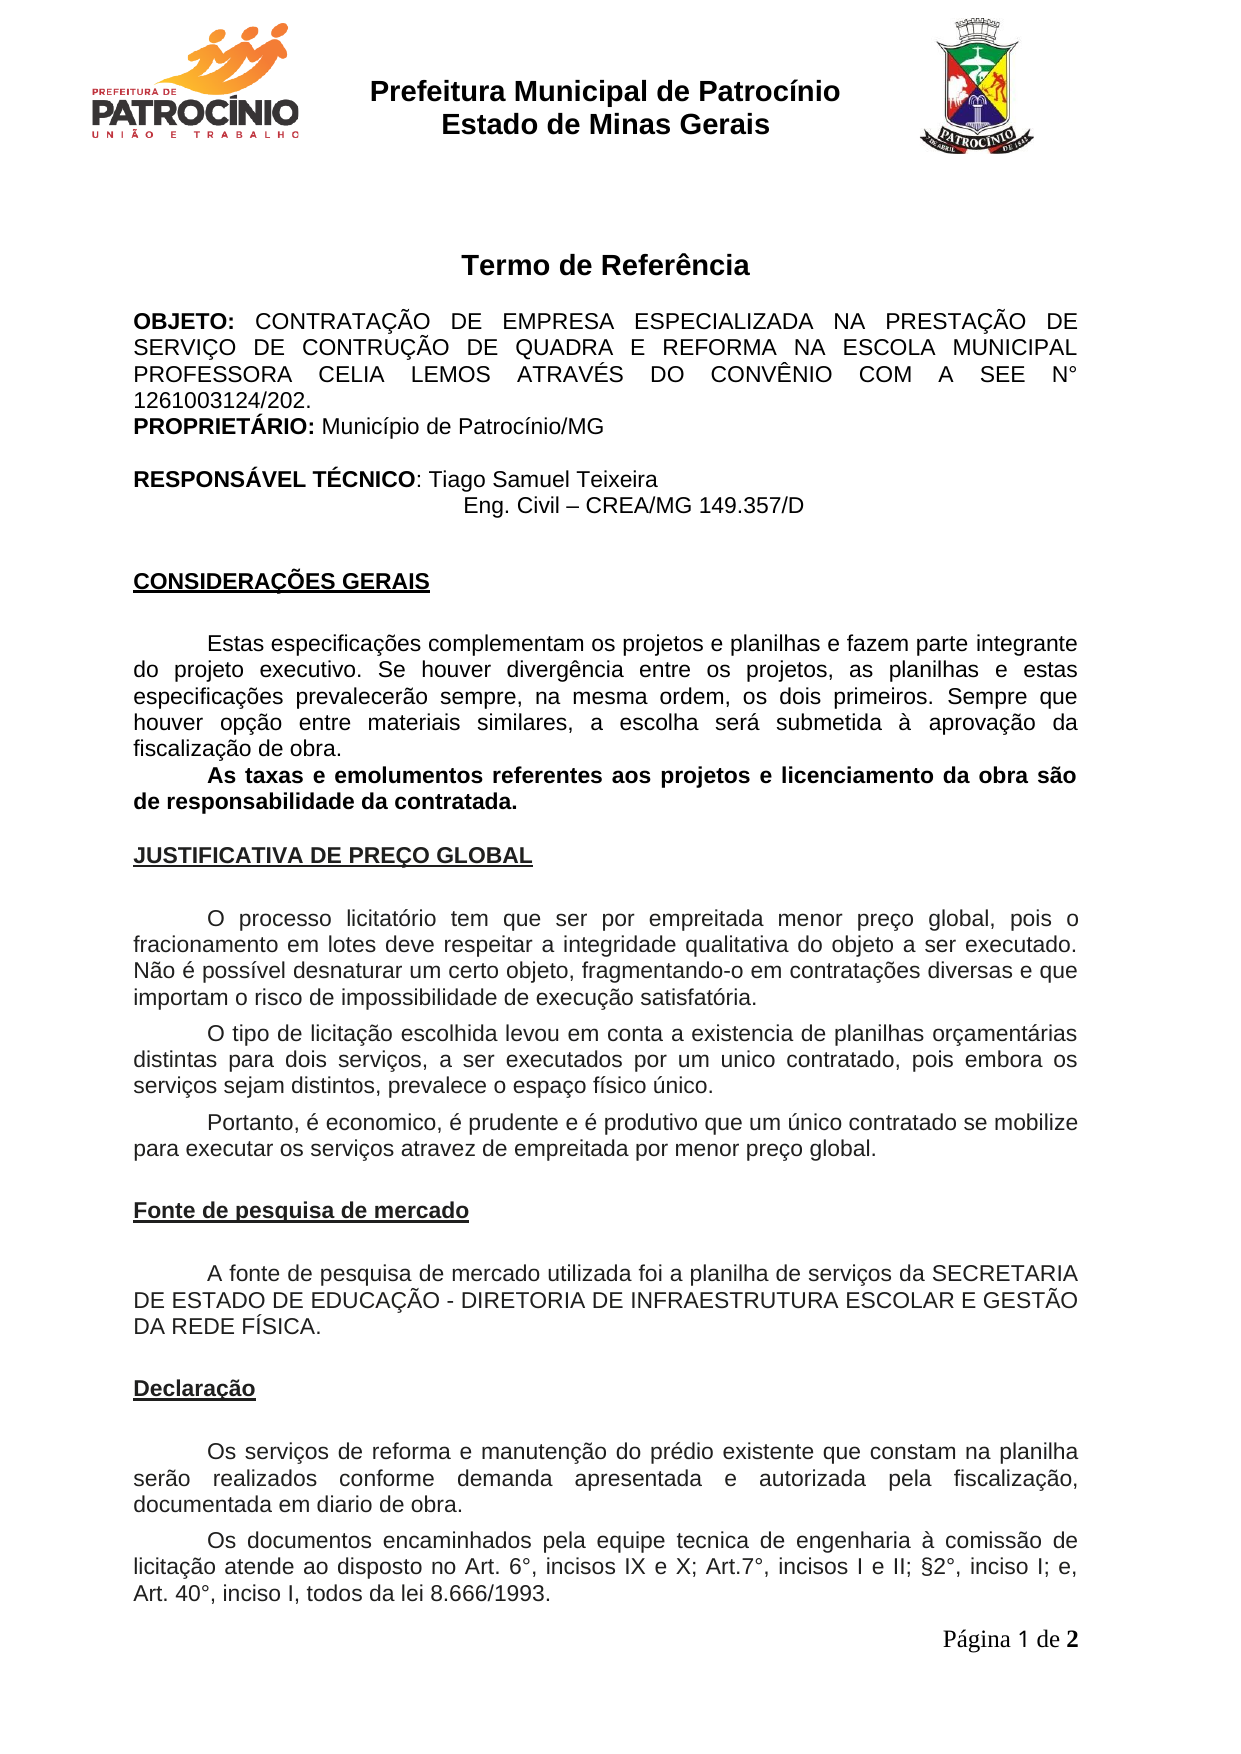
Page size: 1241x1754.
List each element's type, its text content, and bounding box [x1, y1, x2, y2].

subtitle Fonte de pesquisa de mercado [133, 1197, 1090, 1224]
subtitle Estas especificações complementam os projetos e planilhas e fazem parte integrante do projeto executivo. Se houver divergência entre os projetos, as planilhas e estas especificações prevalecerão sempre, na mesma ordem, os dois primeiros. Sempre que houver opção entre materiais similares, a escolha será submetida à aprovação da fiscalização de obra. [133, 630, 1078, 762]
text A fonte de pesquisa de mercado utilizada foi a planilha de serviços da SECRETARIA DE ESTADO DE EDUCAÇÃO - DIRETORIA DE INFRAESTRUTURA ESCOLAR E GESTÃO DA REDE FÍSICA. [133, 1260, 1079, 1339]
text PROPRIETÁRIO: Município de Patrocínio/MG [133, 413, 1090, 440]
text O processo licitatório tem que ser por empreitada menor preço global, pois o fracionamento em lotes deve respeitar a integridade qualitativa do objeto a ser executado. Não é possível desnaturar um certo objeto, fragmentando-o em contratações diversas e que importam o risco de impossibilidade de execução satisfatória. [133, 904, 1079, 1010]
subtitle JUSTIFICATIVA DE PREÇO GLOBAL [133, 842, 1090, 868]
subtitle CONSIDERAÇÕES GERAIS [133, 568, 1090, 594]
text Os serviços de reforma e manutenção do prédio existente que constam na planilha serão realizados conforme demanda apresentada e autorizada pela fiscalização, documentada em diario de obra. [133, 1438, 1079, 1517]
picture [92, 23, 299, 138]
text O tipo de licitação escolhida levou em conta a existencia de planilhas orçamentárias distintas para dois serviços, a ser executados por um unico contratado, pois embora os serviços sejam distintos, prevalece o espaço físico único. [133, 1020, 1079, 1099]
text RESPONSÁVEL TÉCNICO: Tiago Samuel Teixeira [133, 466, 1090, 492]
text Portanto, é economico, é prudente e é produtivo que um único contratado se mobilize para executar os serviços atravez de empreitada por menor preço global. [133, 1109, 1079, 1161]
subtitle Declaração [133, 1375, 1090, 1402]
text As taxas e emolumentos referentes aos projetos e licenciamento da obra são de responsabilidade da contratada. [133, 762, 1077, 814]
picture [919, 18, 1034, 154]
title Termo de Referência [439, 248, 772, 281]
text Eng. Civil – CREA/MG 149.357/D [463, 492, 1090, 519]
text Os documentos encaminhados pela equipe tecnica de engenharia à comissão de licitação atende ao disposto no Art. 6°, incisos IX e X; Art.7°, incisos I e II; §2°, inciso I; e, Art. 40°, inciso I, todos da lei 8.666/1993. [133, 1527, 1079, 1606]
subtitle OBJETO: CONTRATAÇÃO DE EMPRESA ESPECIALIZADA NA PRESTAÇÃO DE SERVIÇO DE CONTRUÇÃO DE QUADRA E REFORMA NA ESCOLA MUNICIPAL PROFESSORA CELIA LEMOS ATRAVÉS DO CONVÊNIO COM A SEE N° 1261003124/202. [133, 308, 1078, 413]
